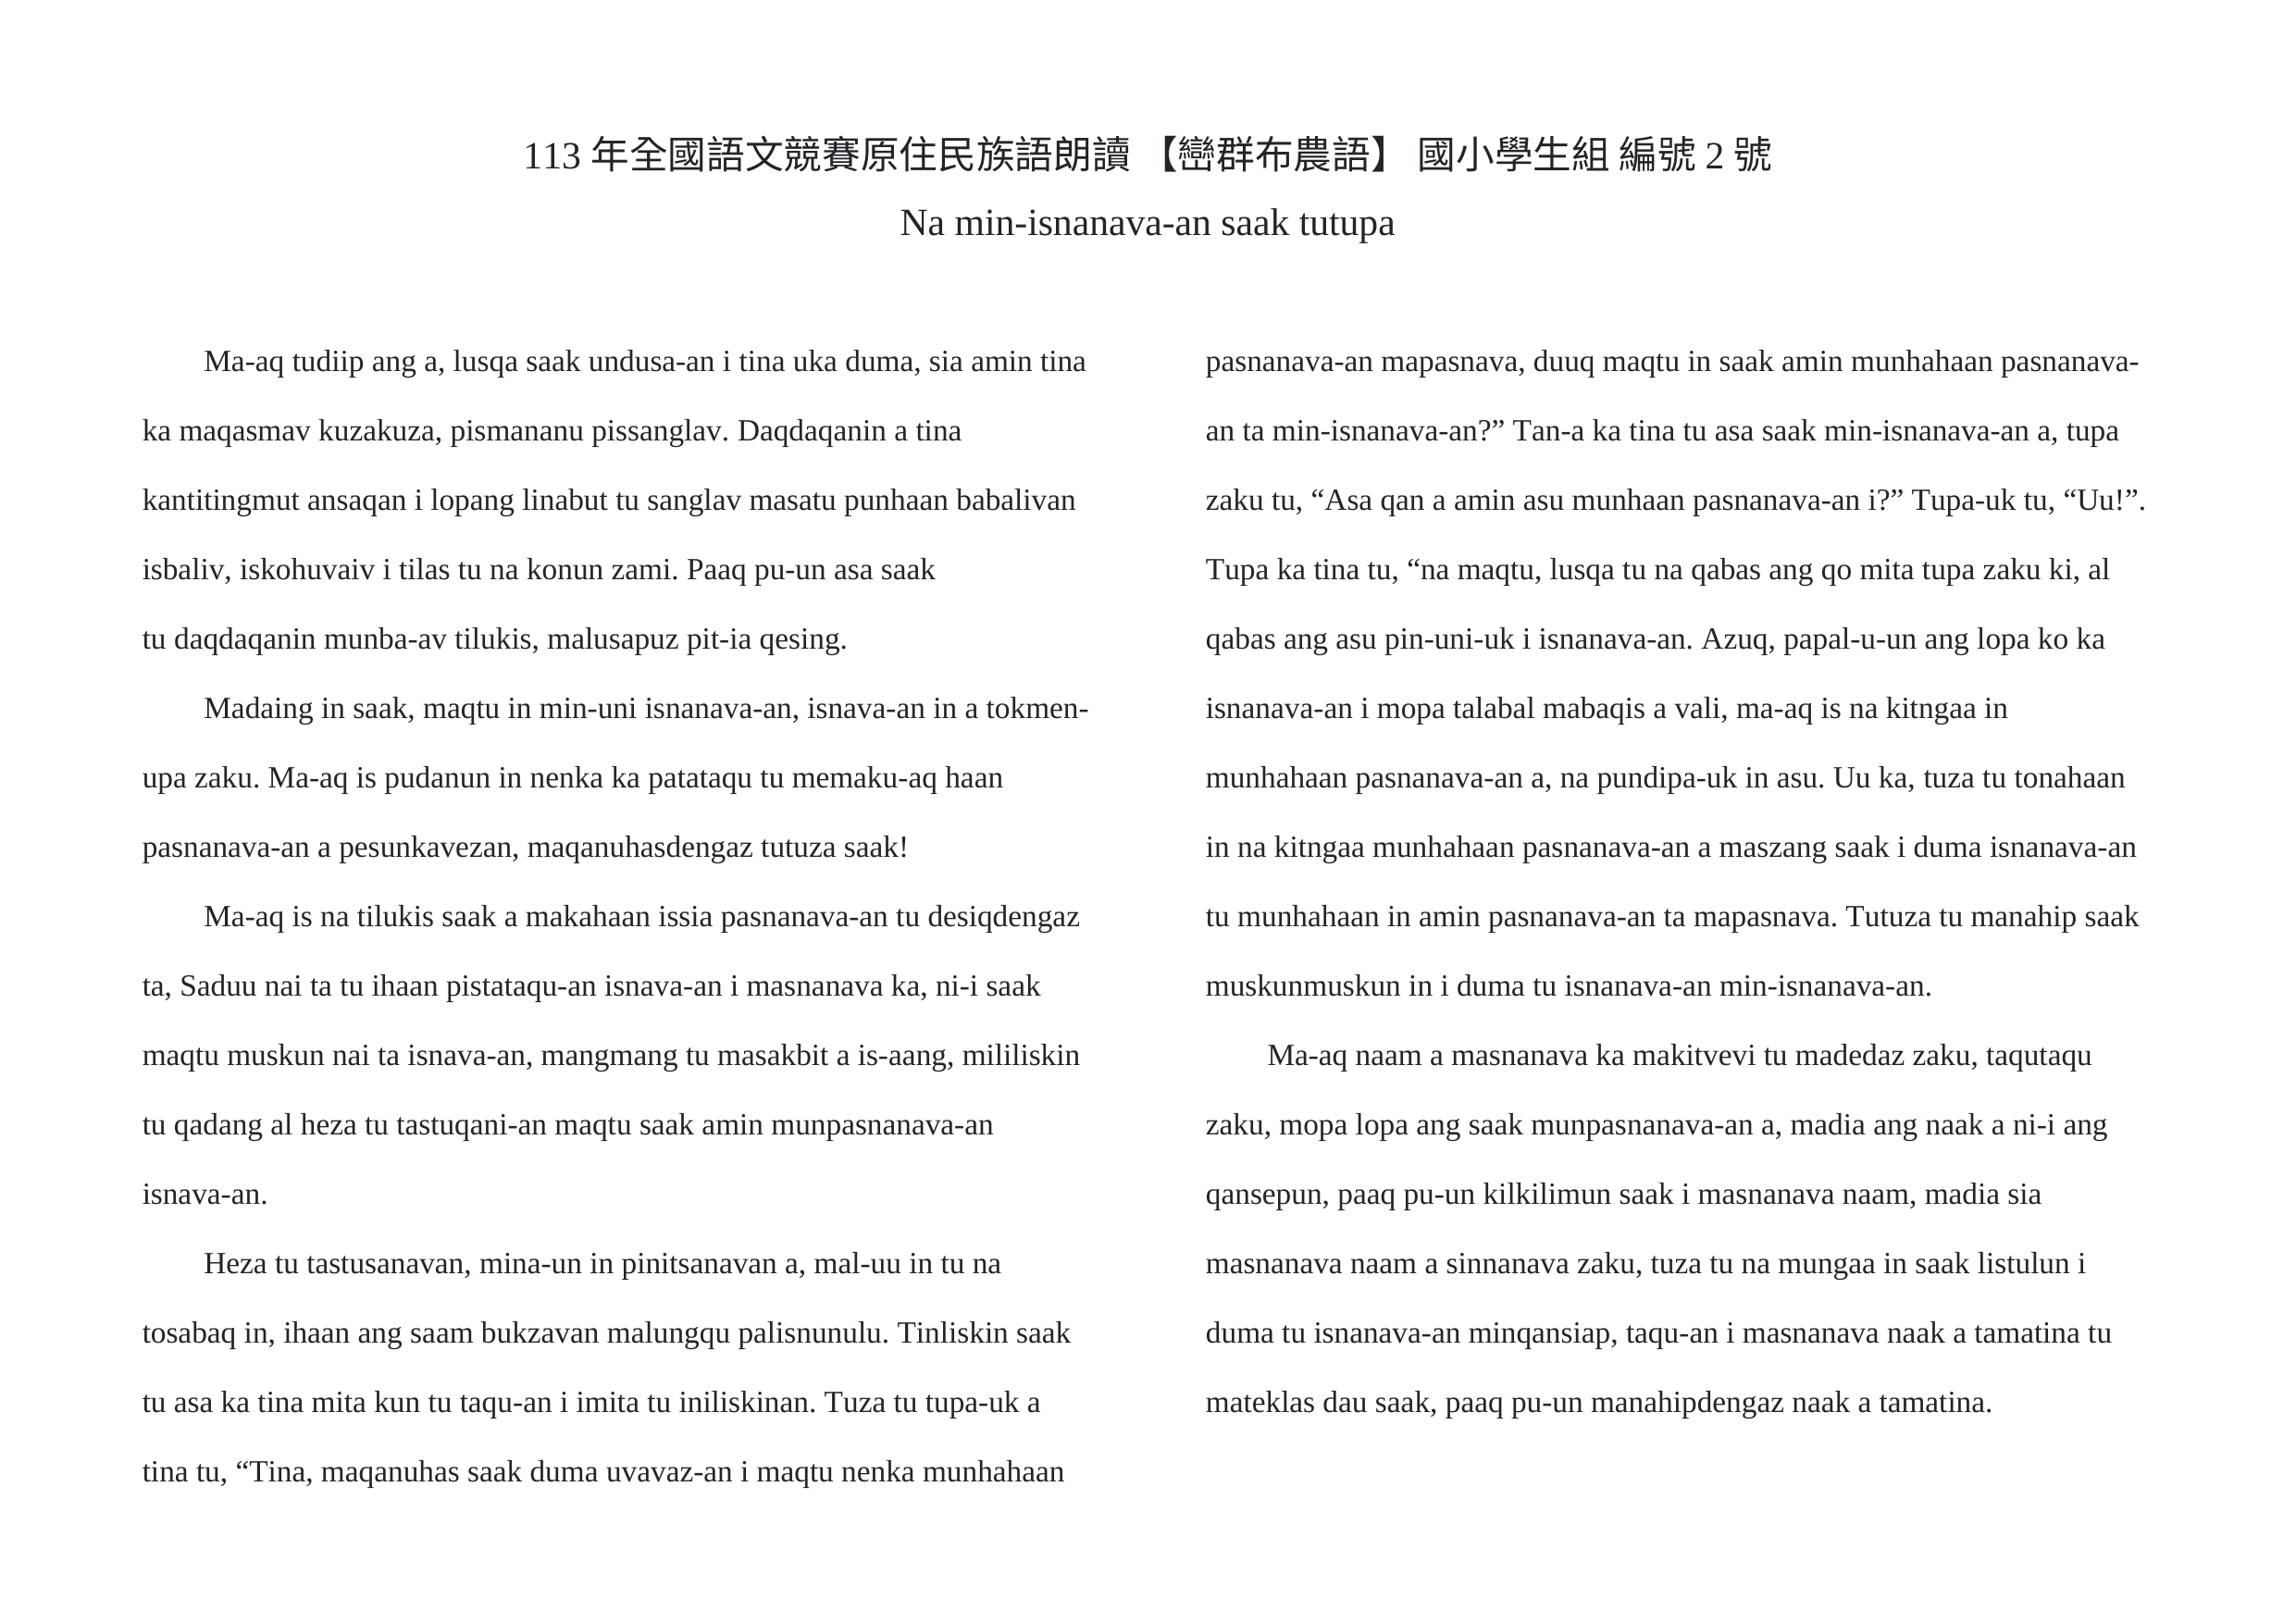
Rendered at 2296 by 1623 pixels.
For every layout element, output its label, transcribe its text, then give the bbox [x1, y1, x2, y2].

text Na min-isnanava-an saak tutupa [142, 187, 2153, 256]
text 113 年全國語文競賽原住民族語朗讀 【巒群布農語】 國小學生組 編號 2 號 [142, 118, 2153, 187]
text Heza tu tastusanavan, mina-un in pinitsanavan a, mal-uu in tu na tosabaq in, ihaan ang saam bukzavan malungqu palisnunulu. Tinliskin saak tu asa ka tina mita kun tu taqu-an i imita tu iniliskinan. Tuza tu tupa-uk a tina tu, “Tina, maqanuhas saak duma uvavaz-an i maqtu nenka munhahaan pasnanava-an mapasnava, duuq maqtu in saak amin munhahaan pasnanava-an ta min-isnanava-an?” Tan-a ka tina tu asa saak min-isnanava-an a, tupa zaku tu, “Asa qan a amin asu munhaan pasnanava-an i?” Tupa-uk tu, “Uu!”. Tupa ka tina tu, “na maqtu, lusqa tu na qabas ang qo mita tupa zaku ki, al qabas ang asu pin-uni-uk i isnanava-an. Azuq, papal-u-un ang lopa ko ka isnanava-an i mopa talabal mabaqis a vali, ma-aq is na kitngaa in munhahaan pasnanava-an a, na pundipa-uk in asu. Uu ka, tuza tu tonahaan in na kitngaa munhahaan pasnanava-an a maszang saak i duma isnanava-an tu munhahaan in amin pasnanava-an ta mapasnava. Tutuza tu manahip saak muskunmuskun in i duma tu isnanava-an min-isnanava-an. [1206, 326, 2153, 1020]
text Heza tu tastusanavan, mina-un in pinitsanavan a, mal-uu in tu na tosabaq in, ihaan ang saam bukzavan malungqu palisnunulu. Tinliskin saak tu asa ka tina mita kun tu taqu-an i imita tu iniliskinan. Tuza tu tupa-uk a tina tu, “Tina, maqanuhas saak duma uvavaz-an i maqtu nenka munhahaan pasnanava-an mapasnava, duuq maqtu in saak amin munhahaan pasnanava-an ta min-isnanava-an?” Tan-a ka tina tu asa saak min-isnanava-an a, tupa zaku tu, “Asa qan a amin asu munhaan pasnanava-an i?” Tupa-uk tu, “Uu!”. Tupa ka tina tu, “na maqtu, lusqa tu na qabas ang qo mita tupa zaku ki, al qabas ang asu pin-uni-uk i isnanava-an. Azuq, papal-u-un ang lopa ko ka isnanava-an i mopa talabal mabaqis a vali, ma-aq is na kitngaa in munhahaan pasnanava-an a, na pundipa-uk in asu. Uu ka, tuza tu tonahaan in na kitngaa munhahaan pasnanava-an a maszang saak i duma isnanava-an tu munhahaan in amin pasnanava-an ta mapasnava. Tutuza tu manahip saak muskunmuskun in i duma tu isnanava-an min-isnanava-an. [142, 1228, 1090, 1505]
text Ma-aq is na tilukis saak a makahaan issia pasnanava-an tu desiqdengaz ta, Saduu nai ta tu ihaan pistataqu-an isnava-an i masnanava ka, ni-i saak maqtu muskun nai ta isnava-an, mangmang tu masakbit a is-aang, mililiskin tu qadang al heza tu tastuqani-an maqtu saak amin munpasnanava-an isnava-an. [142, 881, 1090, 1228]
text Ma-aq naam a masnanava ka makitvevi tu madedaz zaku, taqutaqu zaku, mopa lopa ang saak munpasnanava-an a, madia ang naak a ni-i ang qansepun, paaq pu-un kilkilimun saak i masnanava naam, madia sia masnanava naam a sinnanava zaku, tuza tu na mungaa in saak listulun i duma tu isnanava-an minqansiap, taqu-an i masnanava naak a tamatina tu mateklas dau saak, paaq pu-un manahipdengaz naak a tamatina. [1206, 1020, 2153, 1436]
text Madaing in saak, maqtu in min-uni isnanava-an, isnava-an in a tokmen-upa zaku. Ma-aq is pudanun in nenka ka patataqu tu memaku-aq haan pasnanava-an a pesunkavezan, maqanuhasdengaz tutuza saak! [142, 673, 1090, 881]
text Ma-aq tudiip ang a, lusqa saak undusa-an i tina uka duma, sia amin tina ka maqasmav kuzakuza, pismananu pissanglav. Daqdaqanin a tina kantitingmut ansaqan i lopang linabut tu sanglav masatu punhaan babalivan isbaliv, iskohuvaiv i tilas tu na konun zami. Paaq pu-un asa saak tu daqdaqanin munba-av tilukis, malusapuz pit-ia qesing. [142, 326, 1090, 673]
